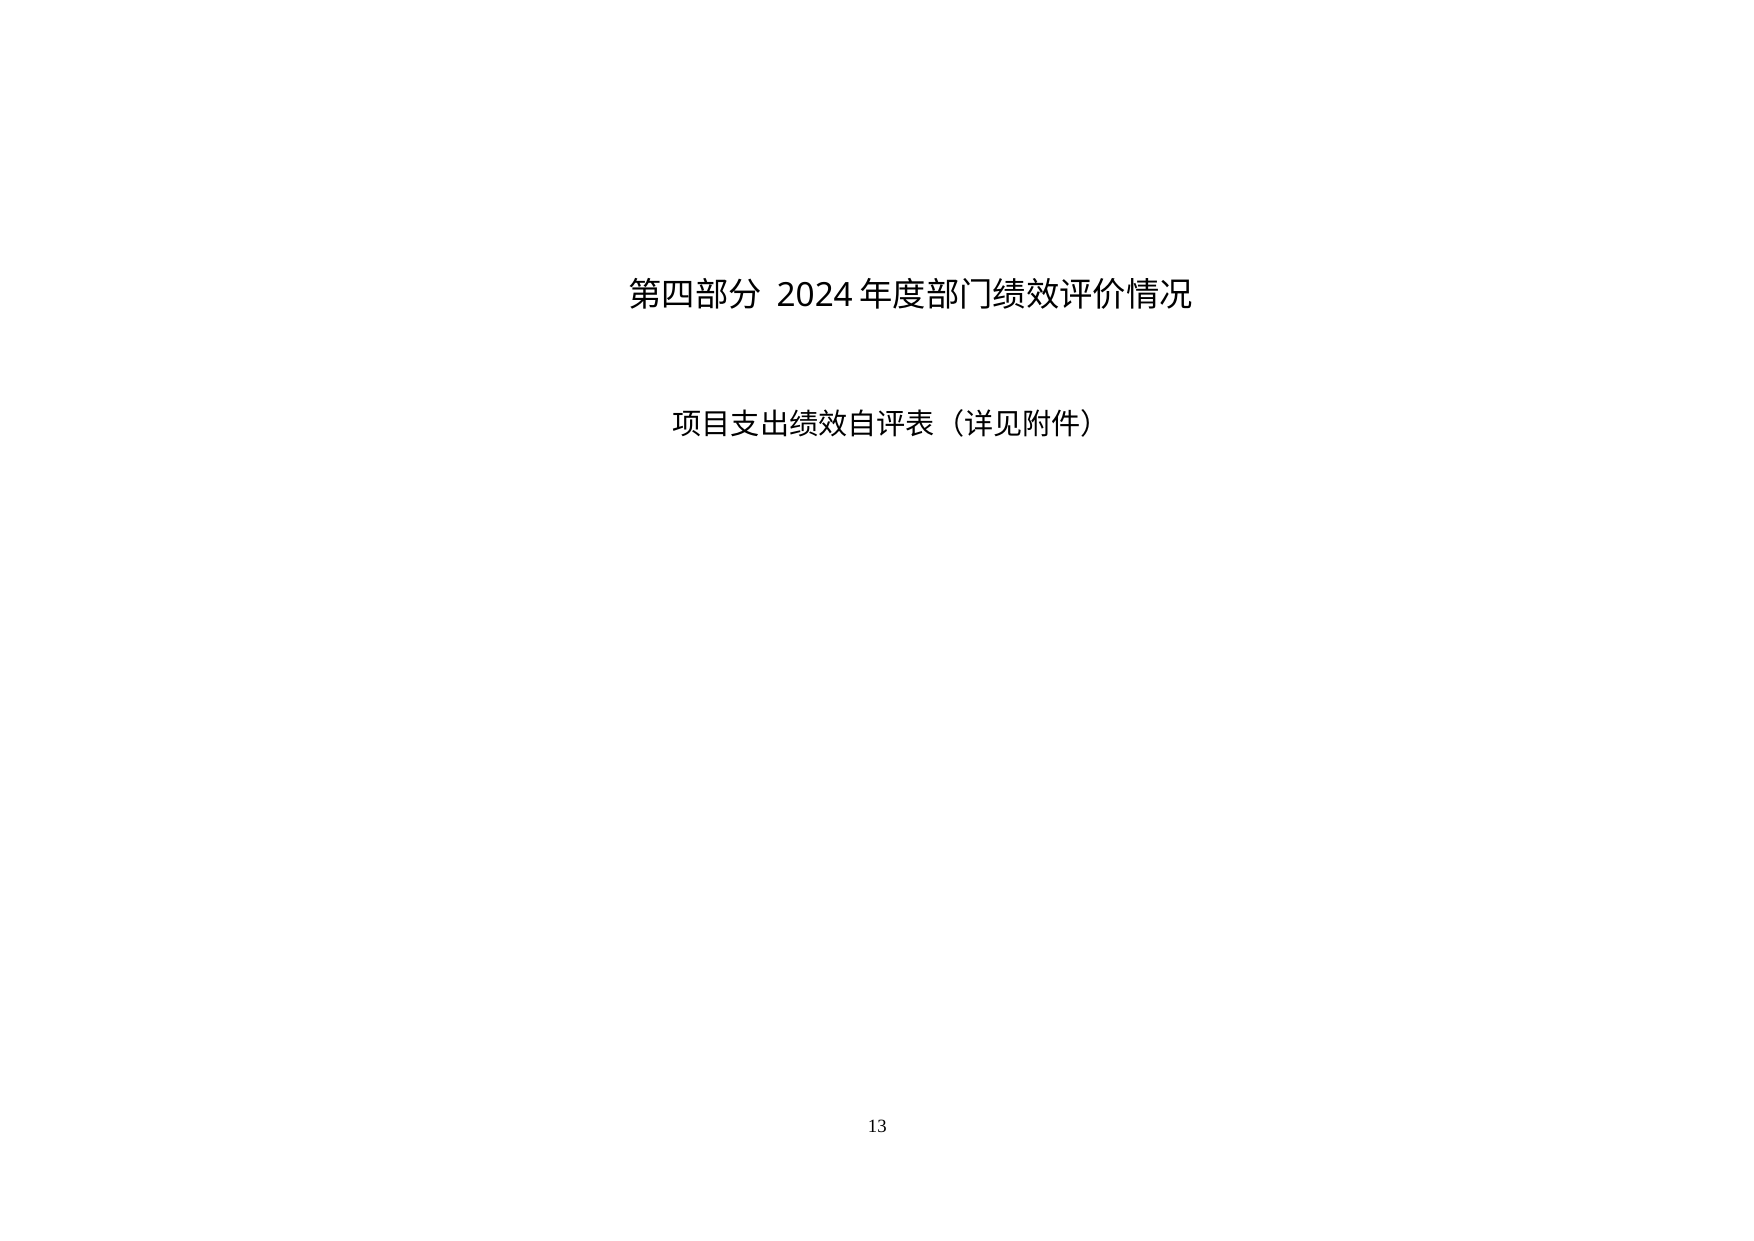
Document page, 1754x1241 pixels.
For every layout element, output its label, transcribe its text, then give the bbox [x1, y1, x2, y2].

text 第四部分 2024年度部门绩效评价情况 [118, 259, 1636, 324]
list 项目支出绩效自评表（详见附件） [118, 389, 1636, 454]
